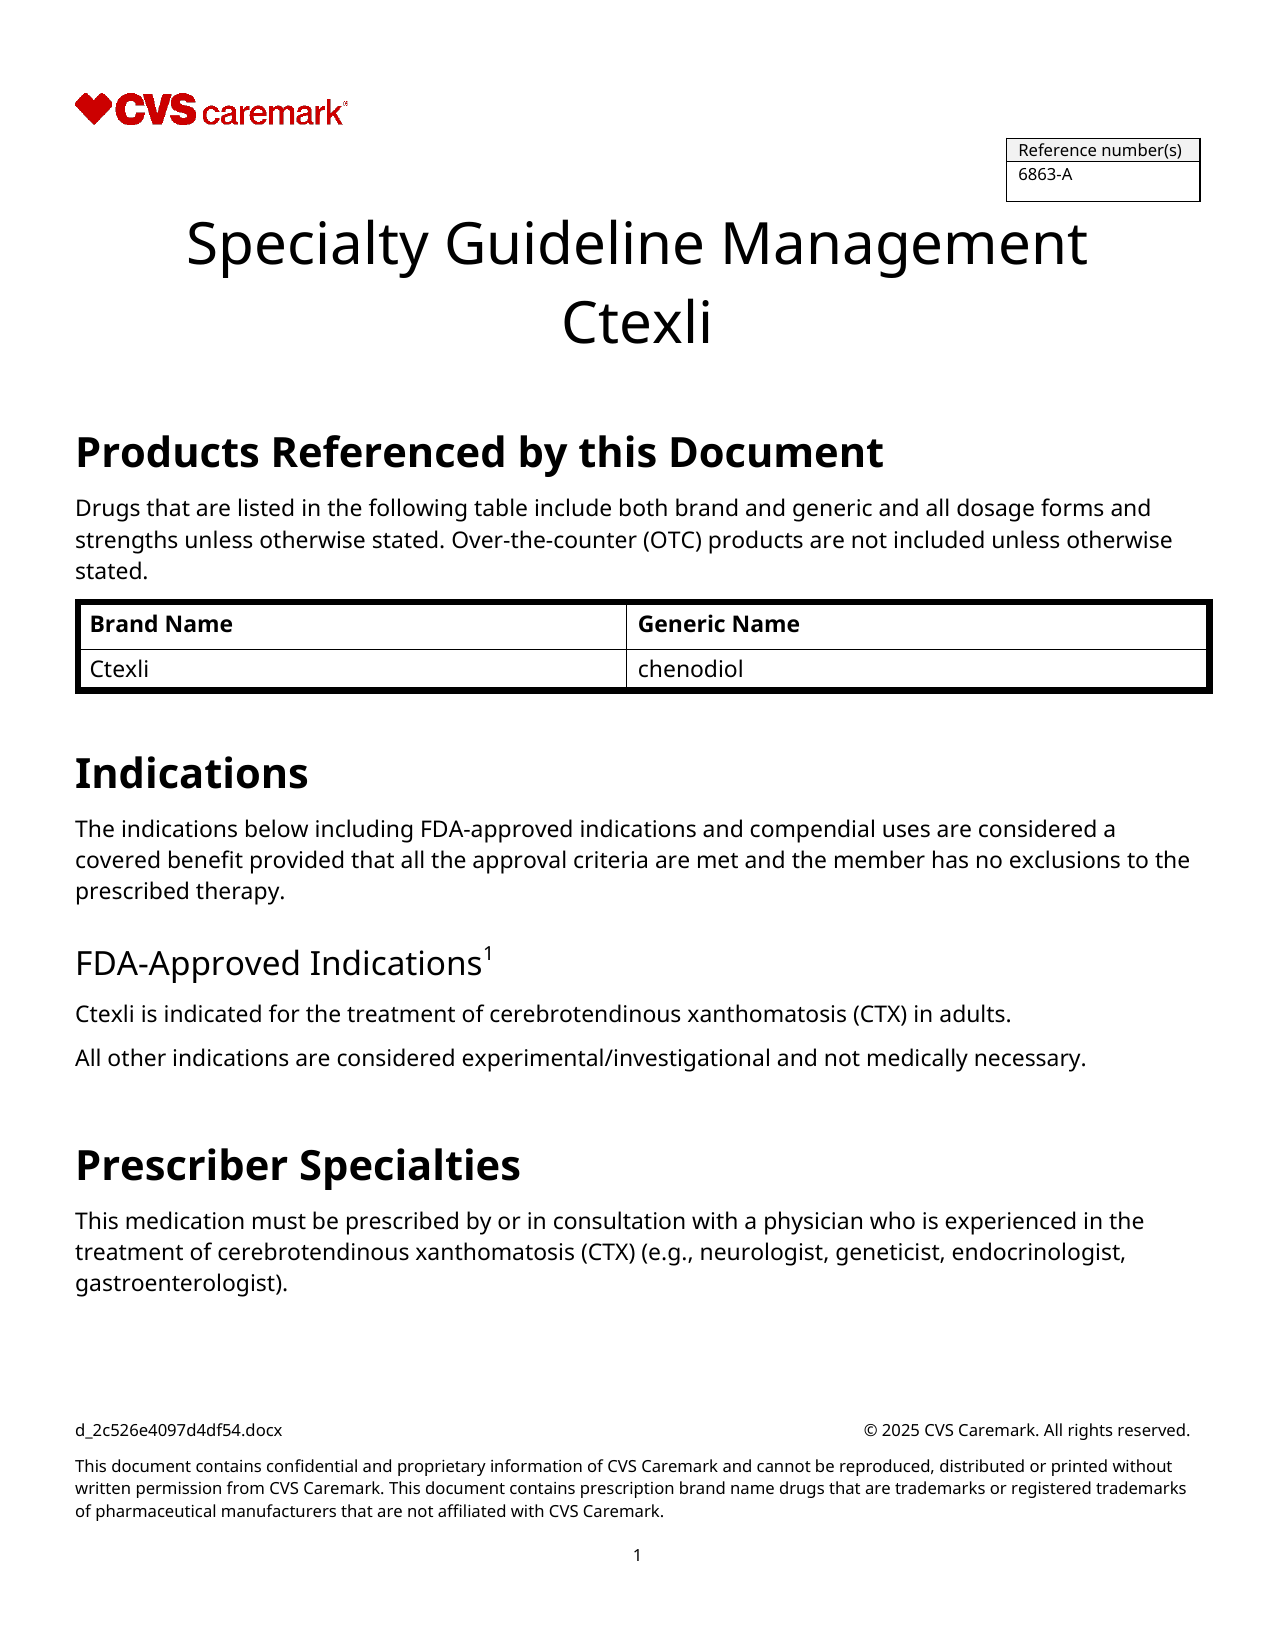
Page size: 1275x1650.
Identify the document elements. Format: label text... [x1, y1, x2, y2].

table_header Reference number(s) [1007, 139, 1199, 161]
picture [75, 93, 348, 125]
table_cell chenodiol [627, 650, 1206, 687]
table_header Generic Name [627, 605, 1206, 648]
text The indications below including FDA-approved indications and compendial uses are considered a covered benefit provided that all the approval criteria are met and the member has no exclusions to the prescribed therapy. [75, 813, 1200, 907]
subtitle Prescriber Specialties [75, 1135, 1200, 1192]
table_cell Ctexli [81, 650, 626, 687]
subtitle Specialty Guideline Management Ctexli [75, 202, 1200, 361]
subtitle FDA-Approved Indications1 [75, 940, 1200, 985]
table_cell 6863-A [1007, 162, 1199, 201]
subtitle Products Referenced by this Document [75, 423, 1200, 480]
text Drugs that are listed in the following table include both brand and generic and all dosage forms and strengths unless otherwise stated. Over-the-counter (OTC) products are not included unless otherwise stated. [75, 492, 1200, 586]
text This medication must be prescribed by or in consultation with a physician who is experienced in the treatment of cerebrotendinous xanthomatosis (CTX) (e.g., neurologist, geneticist, endocrinologist, gastroenterologist). [75, 1204, 1200, 1298]
text All other indications are considered experimental/investigational and not medically necessary. [75, 1042, 1200, 1073]
text Ctexli is indicated for the treatment of cerebrotendinous xanthomatosis (CTX) in adults. [75, 998, 1200, 1029]
table_header Brand Name [81, 605, 626, 648]
subtitle Indications [75, 743, 1200, 800]
